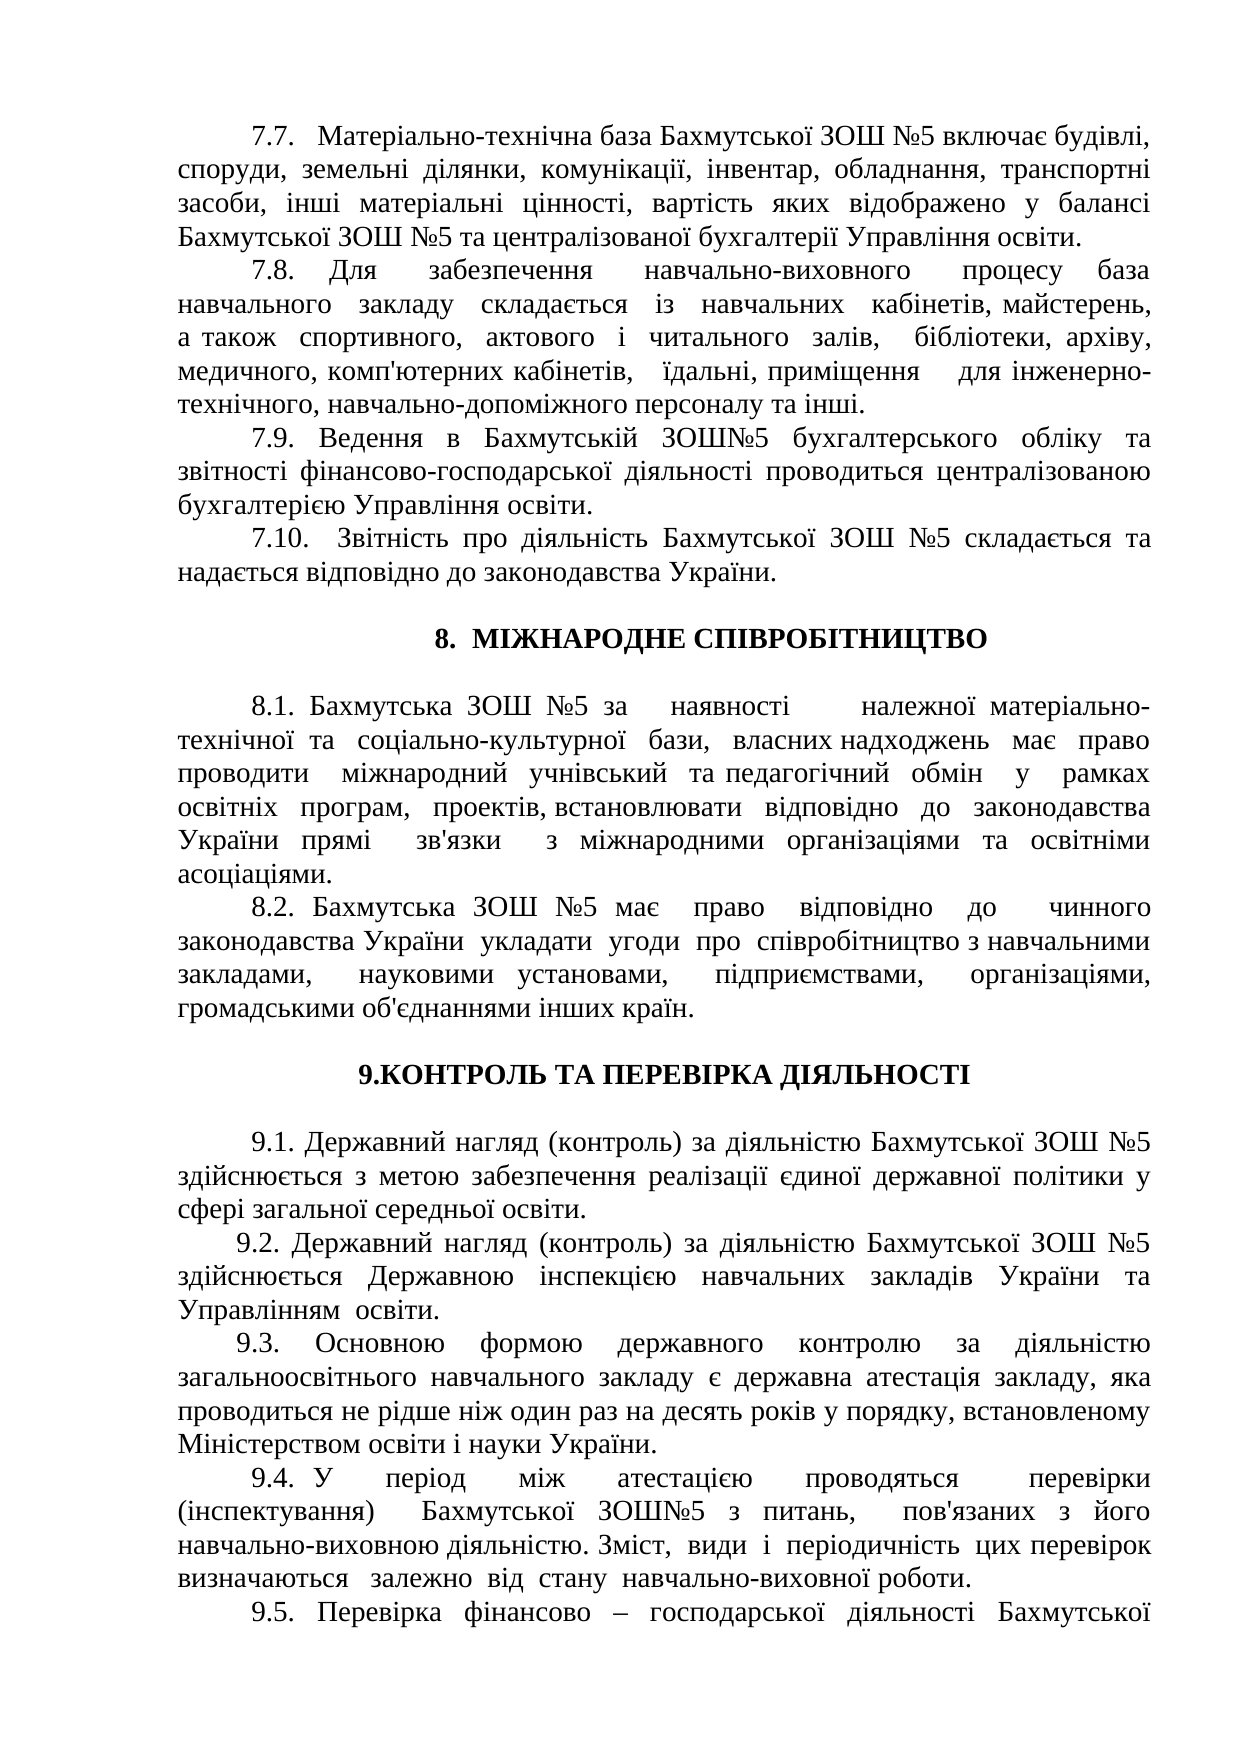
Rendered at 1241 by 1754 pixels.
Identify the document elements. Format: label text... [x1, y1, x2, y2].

text 9.4. У період між атестацією проводяться перевірки (інспектування) Бахмутської ЗОШ№5 з питань, пов'язаних з його навчально-виховною діяльністю. Зміст, види і періодичність цих перевірок визначаються залежно від стану навчально-виховної роботи. [177, 1460, 1152, 1594]
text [177, 1594, 1152, 1627]
text 8.2. Бахмутська ЗОШ №5 має право відповідно до чинного законодавства України укладати угоди про співробітництво з навчальними закладами, науковими установами, підприємствами, організаціями, громадськими об'єднаннями інших країн. [177, 889, 1152, 1024]
text 8.1. Бахмутська ЗОШ №5 за наявності належної матеріально-технічної та соціально-культурної бази, власних надходжень має право проводити міжнародний учнівський та педагогічний обмін у рамках освітніх програм, проектів, встановлювати відповідно до законодавства України прямі зв'язки з міжнародними організаціями та освітніми асоціаціями. [177, 688, 1152, 889]
text 9.1. Державний нагляд (контроль) за діяльністю Бахмутської ЗОШ №5 здійснюється з метою забезпечення реалізації єдиної державної політики у сфері загальної середньої освіти. [177, 1124, 1152, 1225]
list МІЖНАРОДНЕ СПІВРОБІТНИЦТВО [271, 621, 1152, 655]
text 9.2. Державний нагляд (контроль) за діяльністю Бахмутської ЗОШ №5 здійснюється Державною інспекцією навчальних закладів України та Управлінням освіти. [177, 1225, 1152, 1326]
text 7.7. Матеріально-технічна база Бахмутської ЗОШ №5 включає будівлі, споруди, земельні ділянки, комунікації, інвентар, обладнання, транспортні засоби, інші матеріальні цінності, вартість яких відображено у балансі Бахмутської ЗОШ №5 та централізованої бухгалтерії Управління освіти. [177, 118, 1152, 252]
text 7.9. Ведення в Бахмутській ЗОШ№5 бухгалтерського обліку та звітності фінансово-господарської діяльності проводиться централізованою бухгалтерією Управління освіти. [177, 420, 1152, 521]
text 9.КОНТРОЛЬ ТА ПЕРЕВІРКА ДІЯЛЬНОСТІ [177, 1057, 1152, 1091]
text 9.3. Основною формою державного контролю за діяльністю загальноосвітнього навчального закладу є державна атестація закладу, яка проводиться не рідше ніж один раз на десять років у порядку, встановленому Міністерством освіти і науки України. [177, 1326, 1152, 1460]
text 7.10. Звітність про діяльність Бахмутської ЗОШ №5 складається та надається відповідно до законодавства України. [177, 521, 1152, 588]
text 7.8. Для забезпечення навчально-виховного процесу база навчального закладу складається із навчальних кабінетів, майстерень, а також спортивного, актового і читального залів, бібліотеки, архіву, медичного, комп'ютерних кабінетів, їдальні, приміщення для інженерно-технічного, навчально-допоміжного персоналу та інші. [177, 252, 1152, 420]
